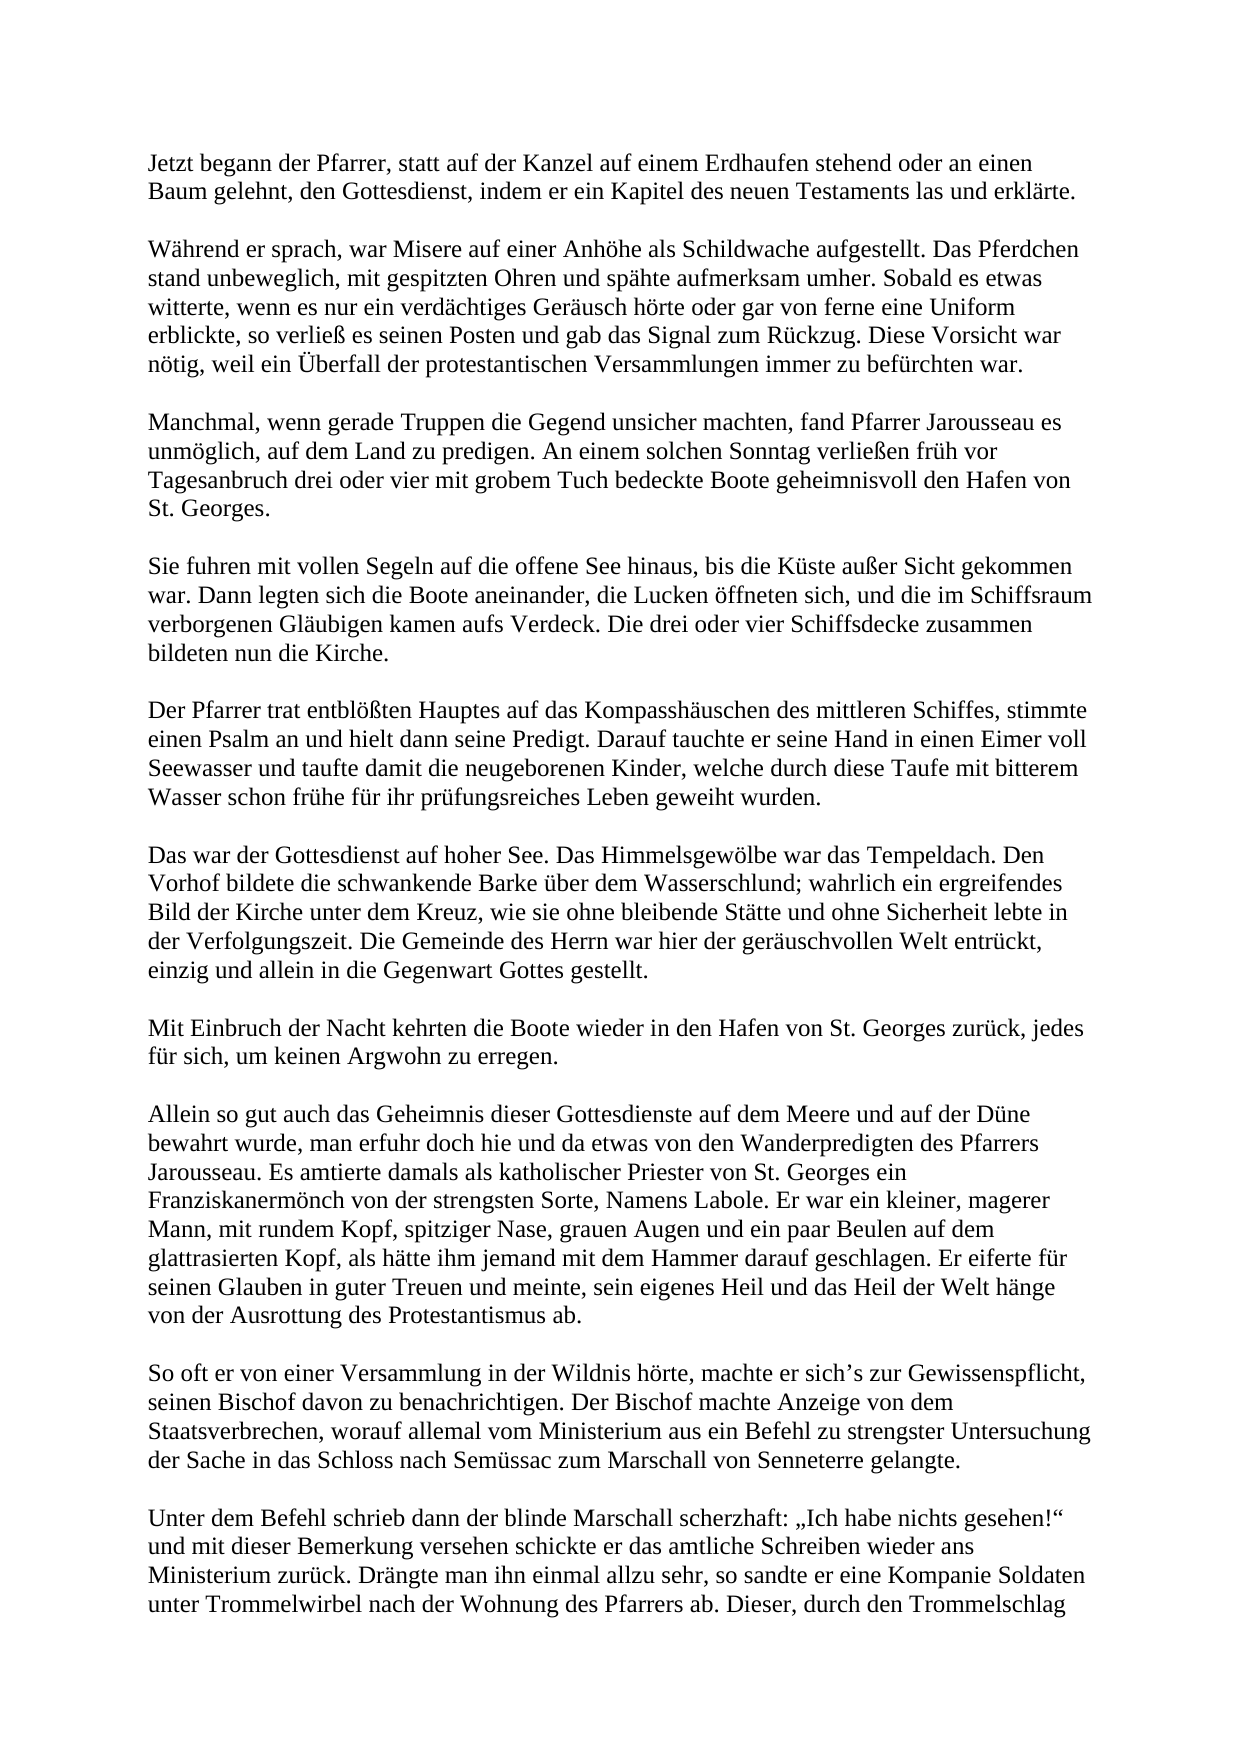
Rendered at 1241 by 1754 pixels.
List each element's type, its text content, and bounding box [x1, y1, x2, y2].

text Während er sprach, war Misere auf einer Anhöhe als Schildwache aufgestellt. Das Pferdchen stand unbeweglich, mit gespitzten Ohren und spähte aufmerksam umher. Sobald es etwas witterte, wenn es nur ein verdächtiges Geräusch hörte oder gar von ferne eine Uniform erblickte, so verließ es seinen Posten und gab das Signal zum Rückzug. Diese Vorsicht war nötig, weil ein Überfall der protestantischen Versammlungen immer zu befürchten war. [148, 234, 1093, 378]
text Allein so gut auch das Geheimnis dieser Gottesdienste auf dem Meere und auf der Düne bewahrt wurde, man erfuhr doch hie und da etwas von den Wanderpredigten des Pfarrers Jarousseau. Es amtierte damals als katholischer Priester von St. Georges ein Franziskanermönch von der strengsten Sorte, Namens Labole. Er war ein kleiner, magerer Mann, mit rundem Kopf, spitziger Nase, grauen Augen und ein paar Beulen auf dem glattrasierten Kopf, als hätte ihm jemand mit dem Hammer darauf geschlagen. Er eiferte für seinen Glauben in guter Treuen und meinte, sein eigenes Heil und das Heil der Welt hänge von der Ausrottung des Protestantismus ab. [148, 1099, 1093, 1329]
text Das war der Gottesdienst auf hoher See. Das Himmelsgewölbe war das Tempeldach. Den Vorhof bildete die schwankende Barke über dem Wasserschlund; wahrlich ein ergreifendes Bild der Kirche unter dem Kreuz, wie sie ohne bleibende Stätte und ohne Sicherheit lebte in der Verfolgungszeit. Die Gemeinde des Herrn war hier der geräuschvollen Welt entrückt, einzig und allein in die Gegenwart Gottes gestellt. [148, 840, 1093, 983]
text Manchmal, wenn gerade Truppen die Gegend unsicher machten, fand Pfarrer Jarousseau es unmöglich, auf dem Land zu predigen. An einem solchen Sonntag verließen früh vor Tagesanbruch drei oder vier mit grobem Tuch bedeckte Boote geheimnisvoll den Hafen von St. Georges. [148, 407, 1093, 522]
text Der Pfarrer trat entblößten Hauptes auf das Kompasshäuschen des mittleren Schiffes, stimmte einen Psalm an und hielt dann seine Predigt. Darauf tauchte er seine Hand in einen Eimer voll Seewasser und taufte damit die neugeborenen Kinder, welche durch diese Taufe mit bitterem Wasser schon frühe für ihr prüfungsreiches Leben geweiht wurden. [148, 696, 1093, 811]
text Sie fuhren mit vollen Segeln auf die offene See hinaus, bis die Küste außer Sicht gekommen war. Dann legten sich die Boote aneinander, die Lucken öffneten sich, und die im Schiffsraum verborgenen Gläubigen kamen aufs Verdeck. Die drei oder vier Schiffsdecke zusammen bildeten nun die Kirche. [148, 551, 1093, 666]
text Mit Einbruch der Nacht kehrten die Boote wieder in den Hafen von St. Georges zurück, jedes für sich, um keinen Argwohn zu erregen. [148, 1013, 1093, 1070]
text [148, 1503, 1093, 1618]
text So oft er von einer Versammlung in der Wildnis hörte, machte er sich’s zur Gewissenspflicht, seinen Bischof davon zu benachrichtigen. Der Bischof machte Anzeige von dem Staatsverbrechen, worauf allemal vom Ministerium aus ein Befehl zu strengster Untersuchung der Sache in das Schloss nach Semüssac zum Marschall von Senneterre gelangte. [148, 1358, 1093, 1473]
text Jetzt begann der Pfarrer, statt auf der Kanzel auf einem Erdhaufen stehend oder an einen Baum gelehnt, den Gottesdienst, indem er ein Kapitel des neuen Testaments las und erklärte. [148, 148, 1093, 205]
